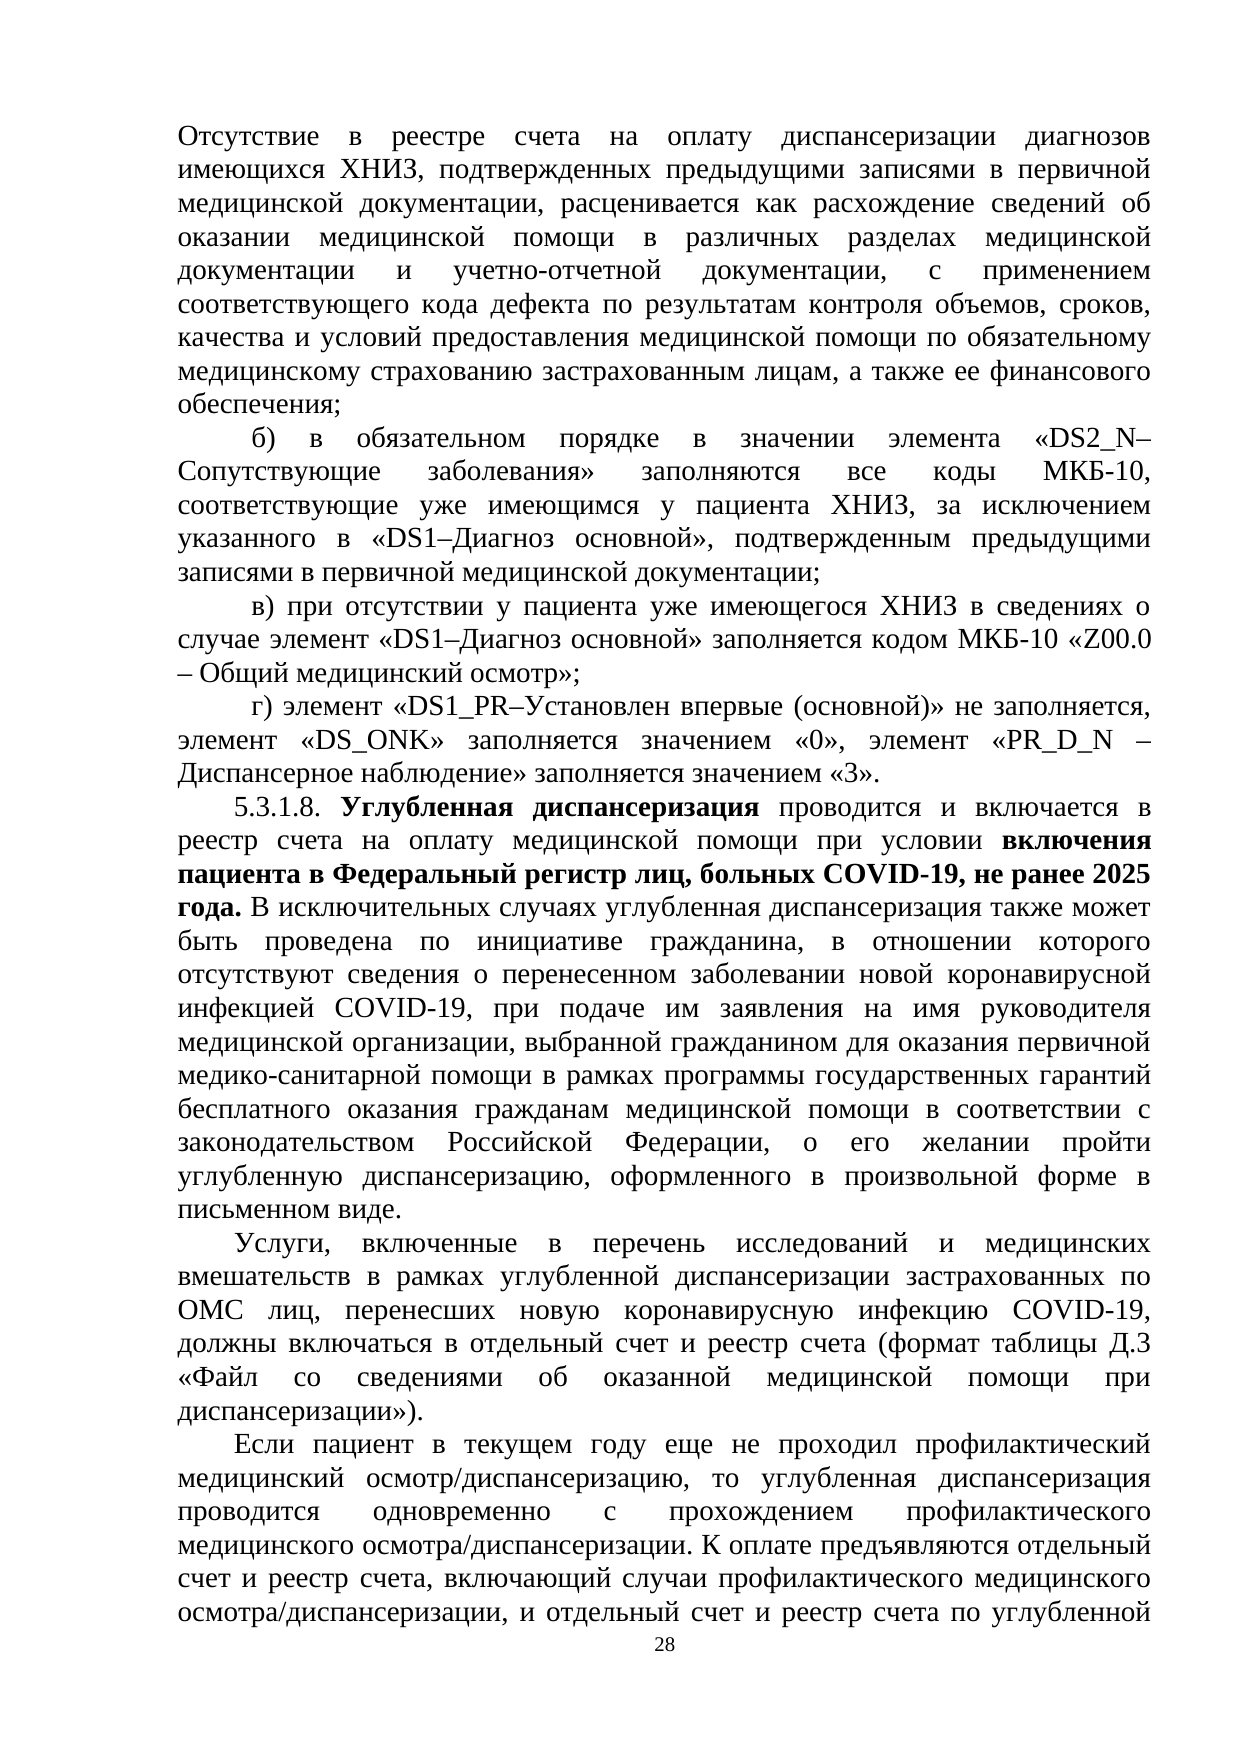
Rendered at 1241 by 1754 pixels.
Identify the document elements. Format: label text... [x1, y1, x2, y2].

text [177, 1426, 1152, 1627]
text в) при отсутствии у пациента уже имеющегося ХНИЗ в сведениях о случае элемент «DS1–Диагноз основной» заполняется кодом МКБ-10 «Z00.0 – Общий медицинский осмотр»; [177, 588, 1152, 688]
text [177, 118, 1152, 420]
text Услуги, включенные в перечень исследований и медицинских вмешательств в рамках углубленной диспансеризации застрахованных по ОМС лиц, перенесших новую коронавирусную инфекцию COVID-19, должны включаться в отдельный счет и реестр счета (формат таблицы Д.3 «Файл со сведениями об оказанной медицинской помощи при диспансеризации»). [177, 1225, 1152, 1426]
text 5.3.1.8. Углубленная диспансеризация проводится и включается в реестр счета на оплату медицинской помощи при условии включения пациента в Федеральный регистр лиц, больных COVID-19, не ранее 2025 года. В исключительных случаях углубленная диспансеризация также может быть проведена по инициативе гражданина, в отношении которого отсутствуют сведения о перенесенном заболевании новой коронавирусной инфекцией COVID-19, при подаче им заявления на имя руководителя медицинской организации, выбранной гражданином для оказания первичной медико-санитарной помощи в рамках программы государственных гарантий бесплатного оказания гражданам медицинской помощи в соответствии с законодательством Российской Федерации, о его желании пройти углубленную диспансеризацию, оформленного в произвольной форме в письменном виде. [177, 789, 1152, 1225]
text б) в обязательном порядке в значении элемента «DS2_N–Сопутствующие заболевания» заполняются все коды МКБ-10, соответствующие уже имеющимся у пациента ХНИЗ, за исключением указанного в «DS1–Диагноз основной», подтвержденным предыдущими записями в первичной медицинской документации; [177, 420, 1152, 588]
text г) элемент «DS1_PR–Установлен впервые (основной)» не заполняется, элемент «DS_ONK» заполняется значением «0», элемент «PR_D_N –Диспансерное наблюдение» заполняется значением «3». [177, 688, 1152, 789]
